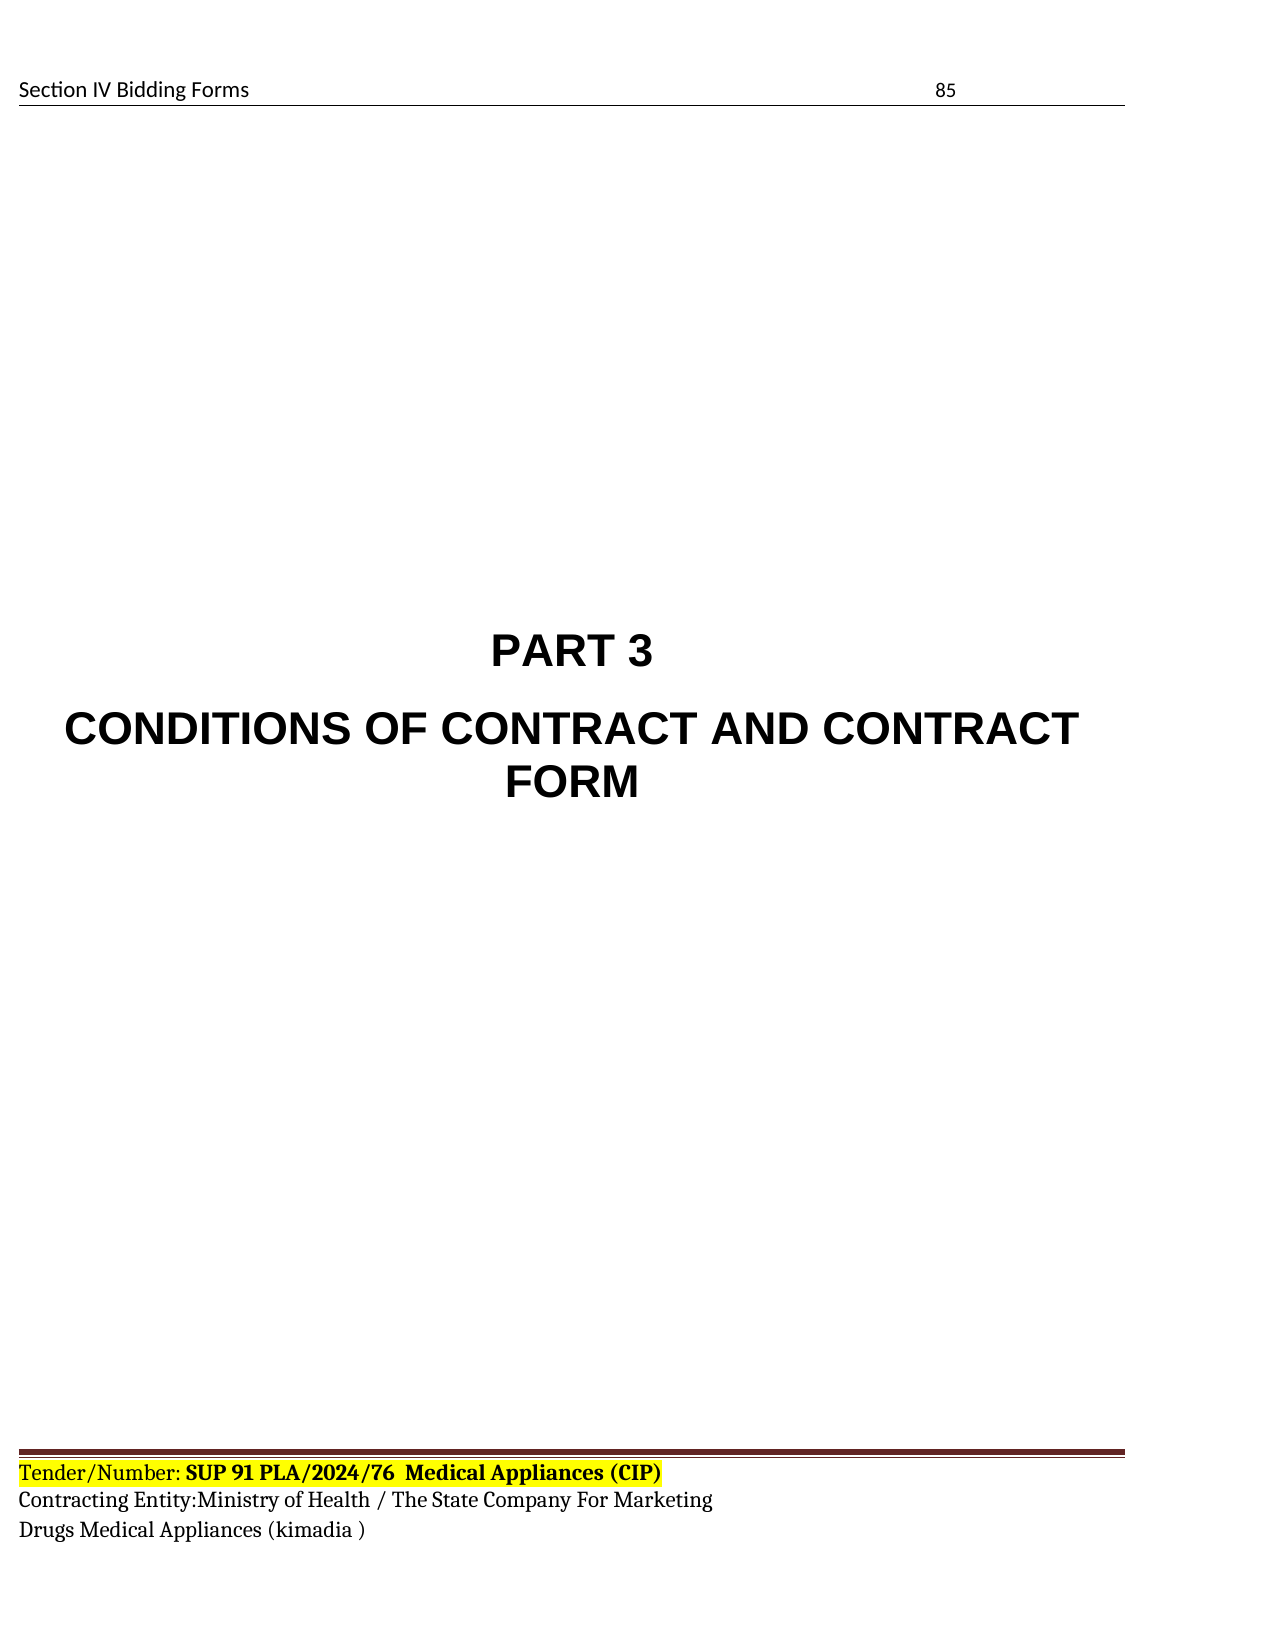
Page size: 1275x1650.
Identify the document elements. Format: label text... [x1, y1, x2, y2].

text CONDITIONS OF CONTRACT AND CONTRACT FORM [19, 702, 1125, 807]
text PART 3 [19, 624, 1125, 677]
